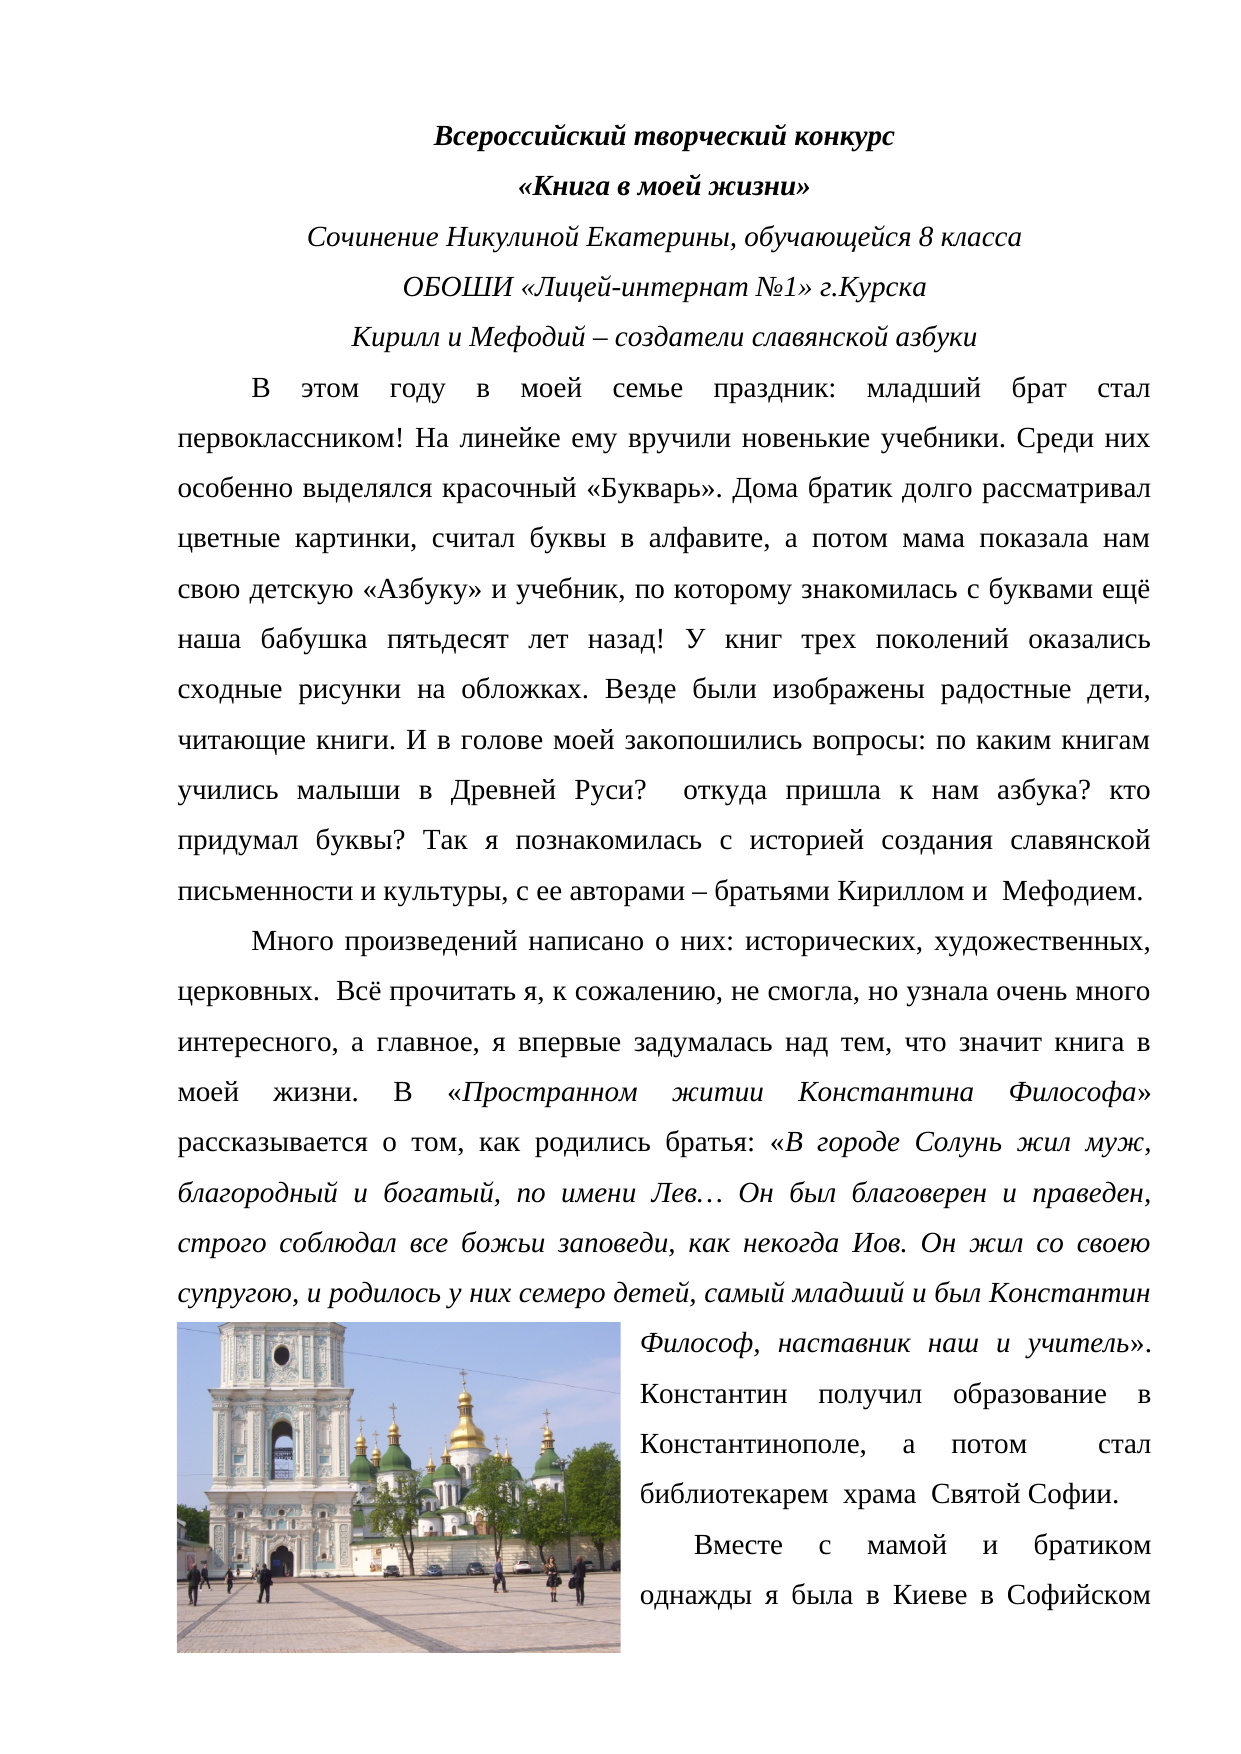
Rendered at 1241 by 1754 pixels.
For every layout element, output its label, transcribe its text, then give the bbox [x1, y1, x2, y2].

text Всероссийский творческий конкурс [177, 118, 1152, 152]
picture [176, 1322, 621, 1651]
text ОБОШИ «Лицей-интернат №1» г.Курска [177, 269, 1152, 303]
text Много произведений написано о них: исторических, художественных, церковных. Всё прочитать я, к сожалению, не смогла, но узнала очень много интересного, а главное, я впервые задумалась над тем, что значит книга в моей жизни. В «Пространном житии Константина Философа» рассказывается о том, как родились братья: «В городе Солунь жил муж, благородный и богатый, по имени Лев… Он был благоверен и праведен, строго соблюдал все божьи заповеди, как некогда Иов. Он жил со своею супругою, и родилось у них семеро детей, самый младший и был Константин Философ, наставник наш и учитель». Константин получил образование в Константинополе, а потом стал библиотекарем храма Святой Софии. [177, 923, 1152, 1510]
text «Книга в моей жизни» [177, 168, 1152, 202]
text Сочинение Никулиной Екатерины, обучающейся 8 класса [177, 219, 1152, 252]
text Кирилл и Мефодий – создатели славянской азбуки [177, 319, 1152, 353]
text В этом году в моей семье праздник: младший брат стал первоклассником! На линейке ему вручили новенькие учебники. Среди них особенно выделялся красочный «Букварь». Дома братик долго рассматривал цветные картинки, считал буквы в алфавите, а потом мама показала нам свою детскую «Азбуку» и учебник, по которому знакомилась с буквами ещё наша бабушка пятьдесят лет назад! У книг трех поколений оказались сходные рисунки на обложках. Везде были изображены радостные дети, читающие книги. И в голове моей закопошились вопросы: по каким книгам учились малыши в Древней Руси? откуда пришла к нам азбука? кто придумал буквы? Так я познакомилась с историей создания славянской письменности и культуры, с ее авторами – братьями Кириллом и Мефодием. [177, 370, 1152, 906]
